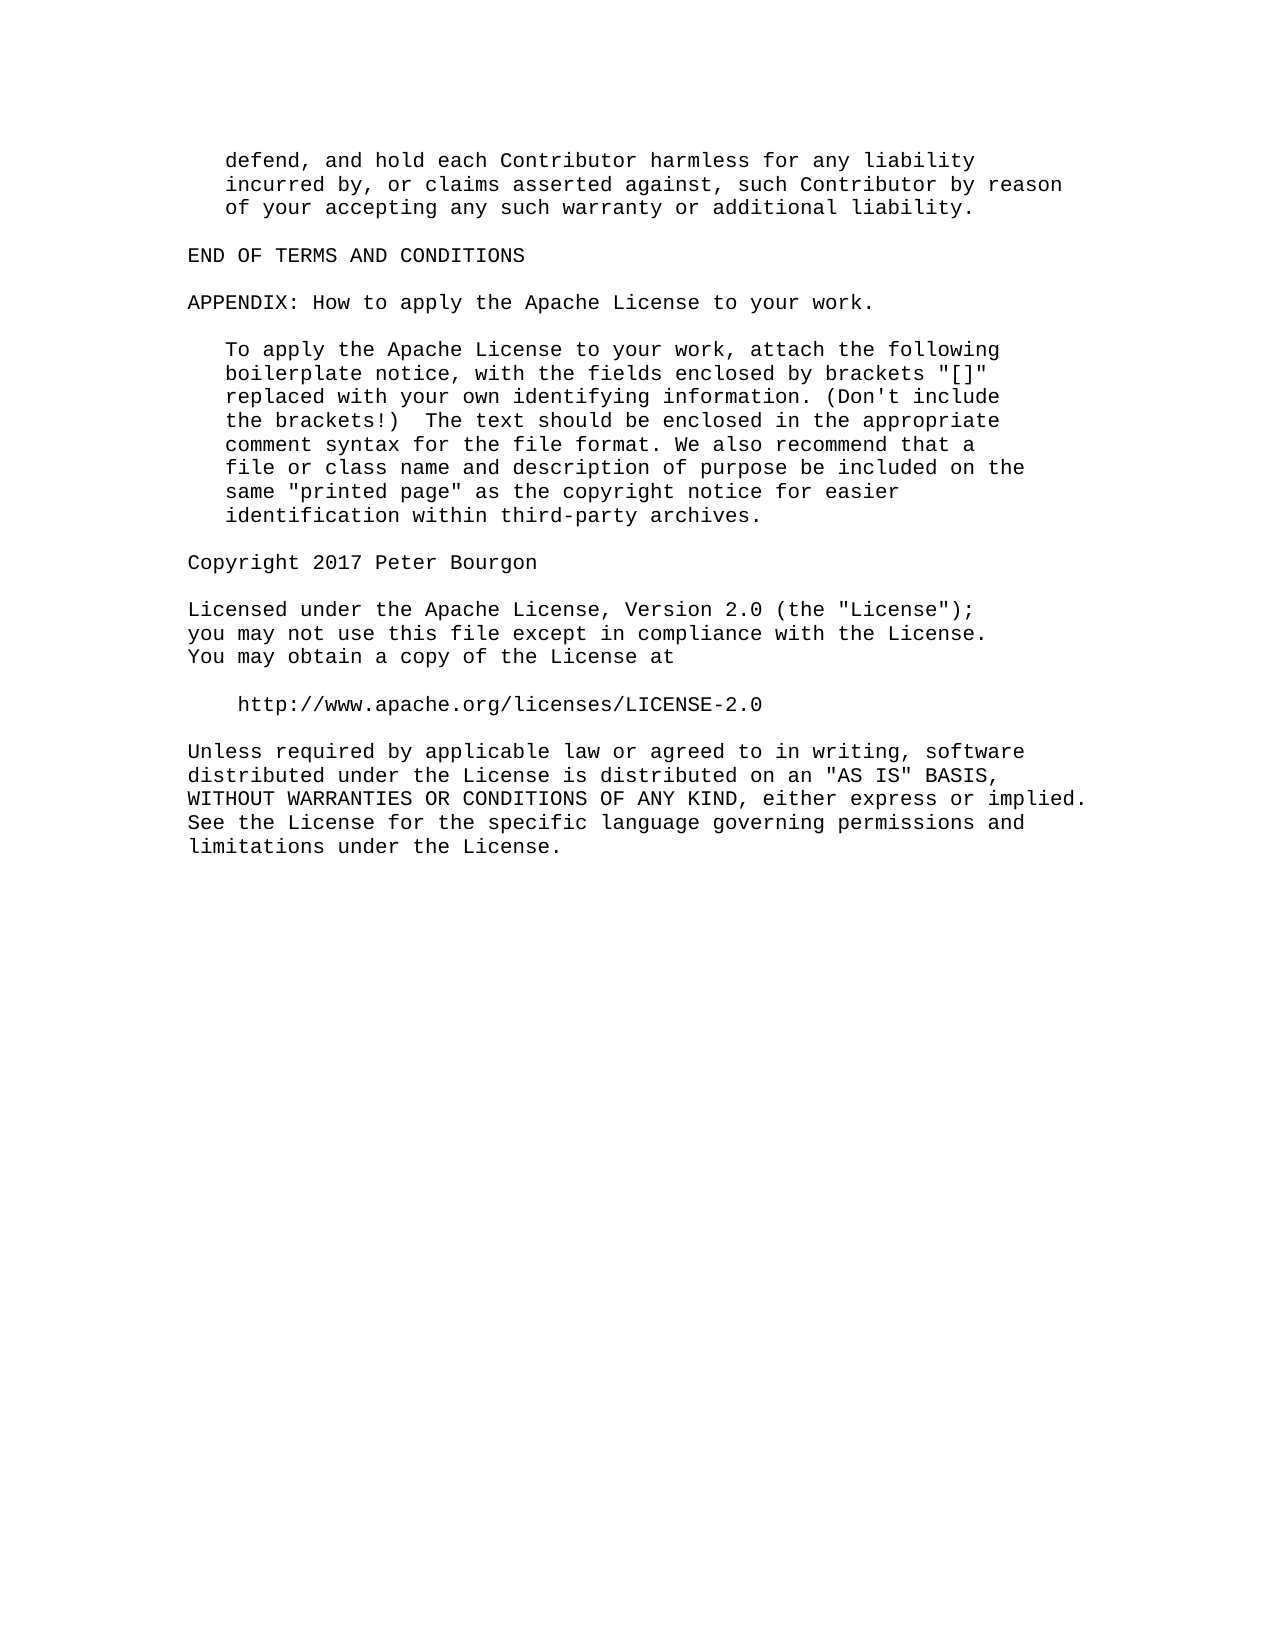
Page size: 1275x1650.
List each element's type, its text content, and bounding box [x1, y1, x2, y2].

text you may not use this file except in compliance with the License. [150, 623, 1125, 647]
text APPENDIX: How to apply the Apache License to your work. [150, 292, 1125, 316]
text incurred by, or claims asserted against, such Contributor by reason [150, 174, 1125, 197]
text Unless required by applicable law or agreed to in writing, software [150, 741, 1125, 765]
text You may obtain a copy of the License at [150, 647, 1125, 670]
text http://www.apache.org/licenses/LICENSE-2.0 [150, 694, 1125, 717]
text Licensed under the Apache License, Version 2.0 (the "License"); [150, 599, 1125, 623]
text END OF TERMS AND CONDITIONS [150, 244, 1125, 268]
text To apply the Apache License to your work, attach the following [150, 339, 1125, 363]
text Copyright 2017 Peter Bourgon [150, 552, 1125, 576]
text See the License for the specific language governing permissions and [150, 812, 1125, 836]
text boilerplate notice, with the fields enclosed by brackets "[]" [150, 363, 1125, 386]
text same "printed page" as the copyright notice for easier [150, 481, 1125, 505]
text distributed under the License is distributed on an "AS IS" BASIS, [150, 765, 1125, 788]
text replaced with your own identifying information. (Don't include [150, 386, 1125, 410]
text the brackets!) The text should be enclosed in the appropriate [150, 410, 1125, 434]
text identification within third-party archives. [150, 505, 1125, 528]
text WITHOUT WARRANTIES OR CONDITIONS OF ANY KIND, either express or implied. [150, 788, 1125, 812]
text of your accepting any such warranty or additional liability. [150, 197, 1125, 221]
text file or class name and description of purpose be included on the [150, 457, 1125, 481]
text comment syntax for the file format. We also recommend that a [150, 434, 1125, 457]
text defend, and hold each Contributor harmless for any liability [150, 150, 1125, 174]
text limitations under the License. [150, 836, 1125, 859]
